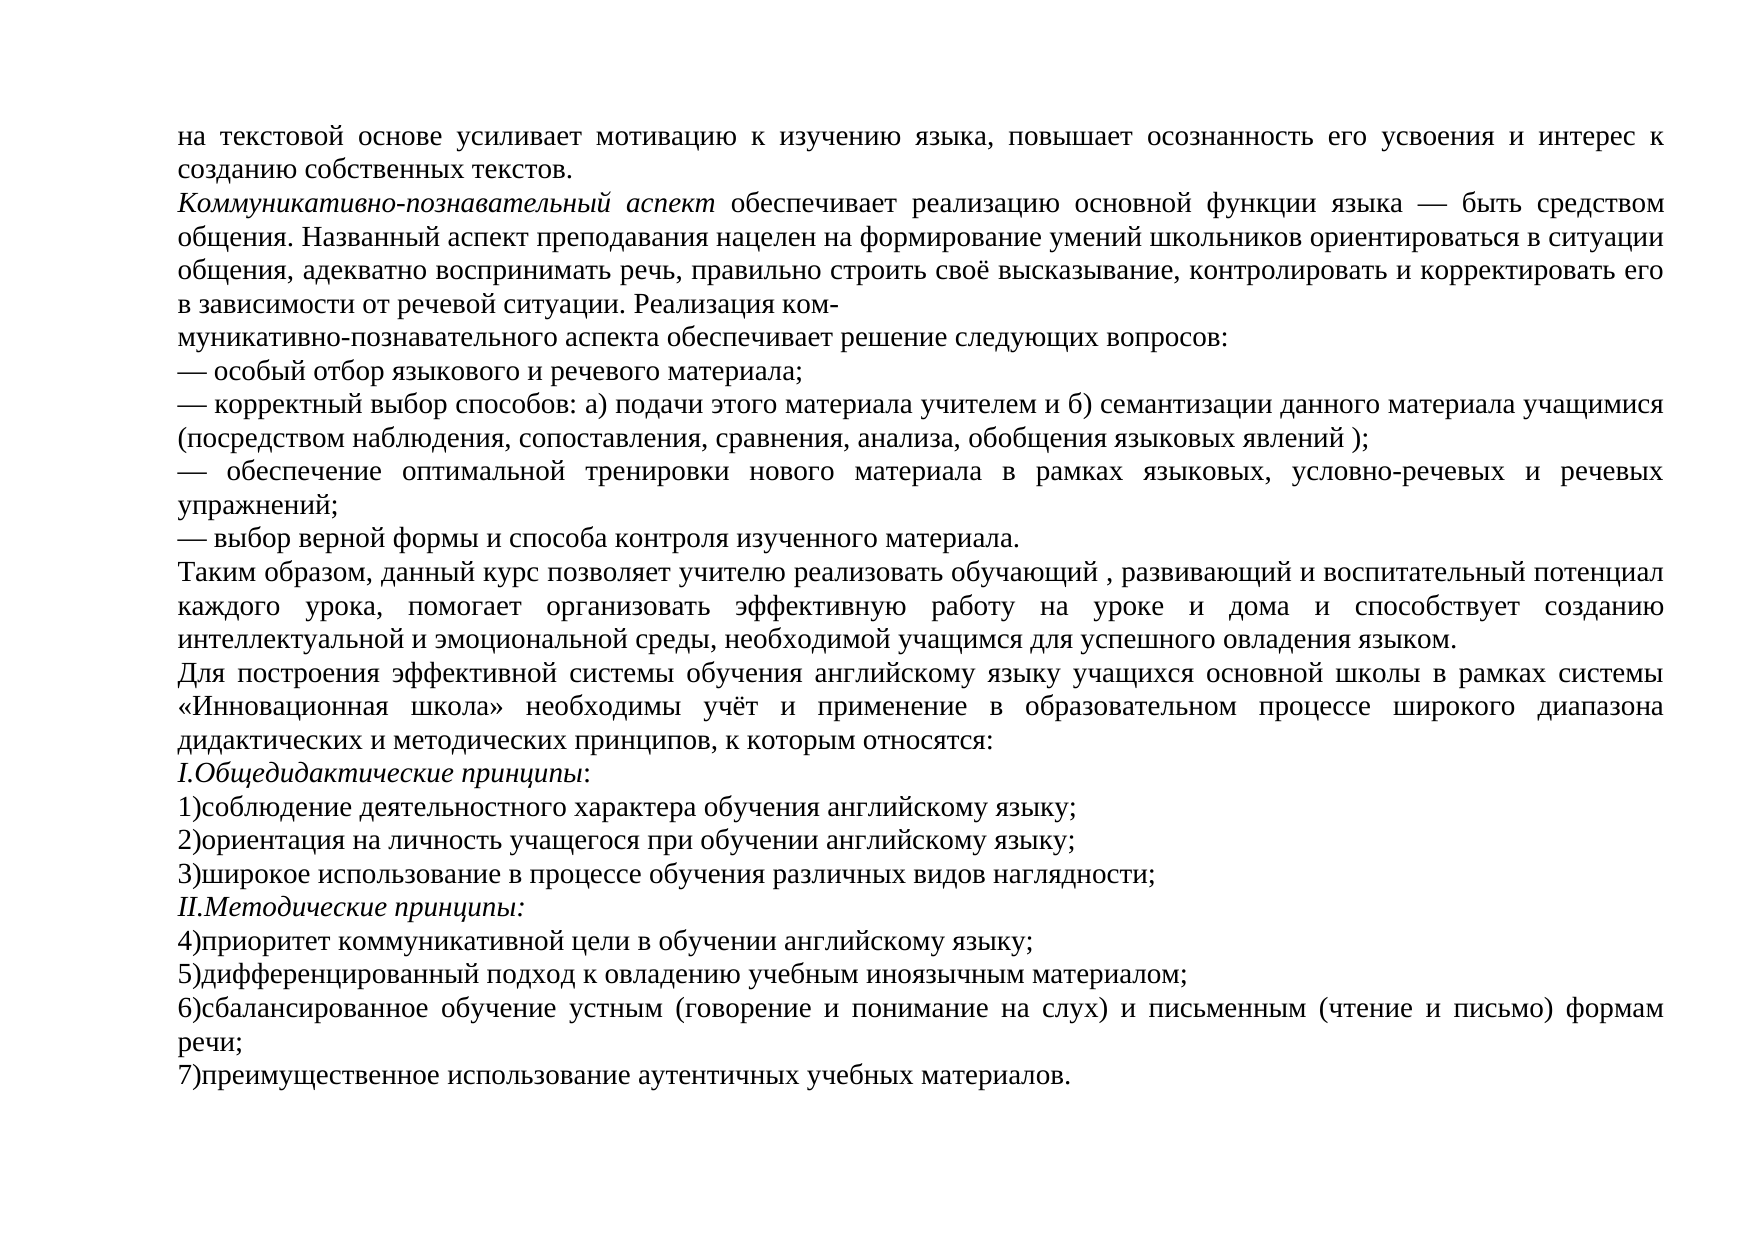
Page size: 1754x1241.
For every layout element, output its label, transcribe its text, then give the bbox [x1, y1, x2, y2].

text Для построения эффективной системы обучения английскому языку учащихся основной школы в рамках системы «Инновационная школа» необходимы учёт и применение в образовательном процессе широкого диапазона дидактических и методических принципов, к которым относятся: [177, 655, 1665, 755]
text 6)сбалансированное обучение устным (говорение и понимание на слух) и письменным (чтение и письмо) формам речи; [177, 990, 1665, 1057]
text 1)соблюдение деятельностного характера обучения английскому языку; [177, 789, 1665, 822]
text — корректный выбор способов: а) подачи этого материала учителем и б) семантизации данного материала учащимися (посредством наблюдения, сопоставления, сравнения, анализа, обобщения языковых явлений ); [177, 386, 1665, 453]
text Коммуникативно-познавательный аспект обеспечивает реализацию основной функции языка — быть средством общения. Названный аспект преподавания нацелен на формирование умений школьников ориентироваться в ситуации общения, адекватно воспринимать речь, правильно строить своё высказывание, контролировать и корректировать его в зависимости от речевой ситуации. Реализация ком- [177, 185, 1665, 319]
text 2)ориентация на личность учащегося при обучении английскому языку; [177, 822, 1665, 856]
text 3)широкое использование в процессе обучения различных видов наглядности; [177, 856, 1665, 889]
text — выбор верной формы и способа контроля изученного материала. [177, 521, 1665, 554]
text 7)преимущественное использование аутентичных учебных материалов. [177, 1057, 1665, 1091]
text на текстовой основе усиливает мотивацию к изучению языка, повышает осознанность его усвоения и интерес к созданию собственных текстов. [177, 118, 1665, 185]
text Таким образом, данный курс позволяет учителю реализовать обучающий , развивающий и воспитательный потенциал каждого урока, помогает организовать эффективную работу на уроке и дома и способствует созданию интеллектуальной и эмоциональной среды, необходимой учащимся для успешного овладения языком. [177, 554, 1665, 655]
text — особый отбор языкового и речевого материала; [177, 353, 1665, 386]
text 4)приоритет коммуникативной цели в обучении английскому языку; [177, 923, 1665, 957]
text — обеспечение оптимальной тренировки нового материала в рамках языковых, условно-речевых и речевых упражнений; [177, 453, 1665, 521]
text I.Общедидактические принципы: [177, 755, 1665, 789]
text муникативно-познавательного аспекта обеспечивает решение следующих вопросов: [177, 319, 1665, 353]
text II.Методические принципы: [177, 889, 1665, 923]
text 5)дифференцированный подход к овладению учебным иноязычным материалом; [177, 957, 1665, 990]
